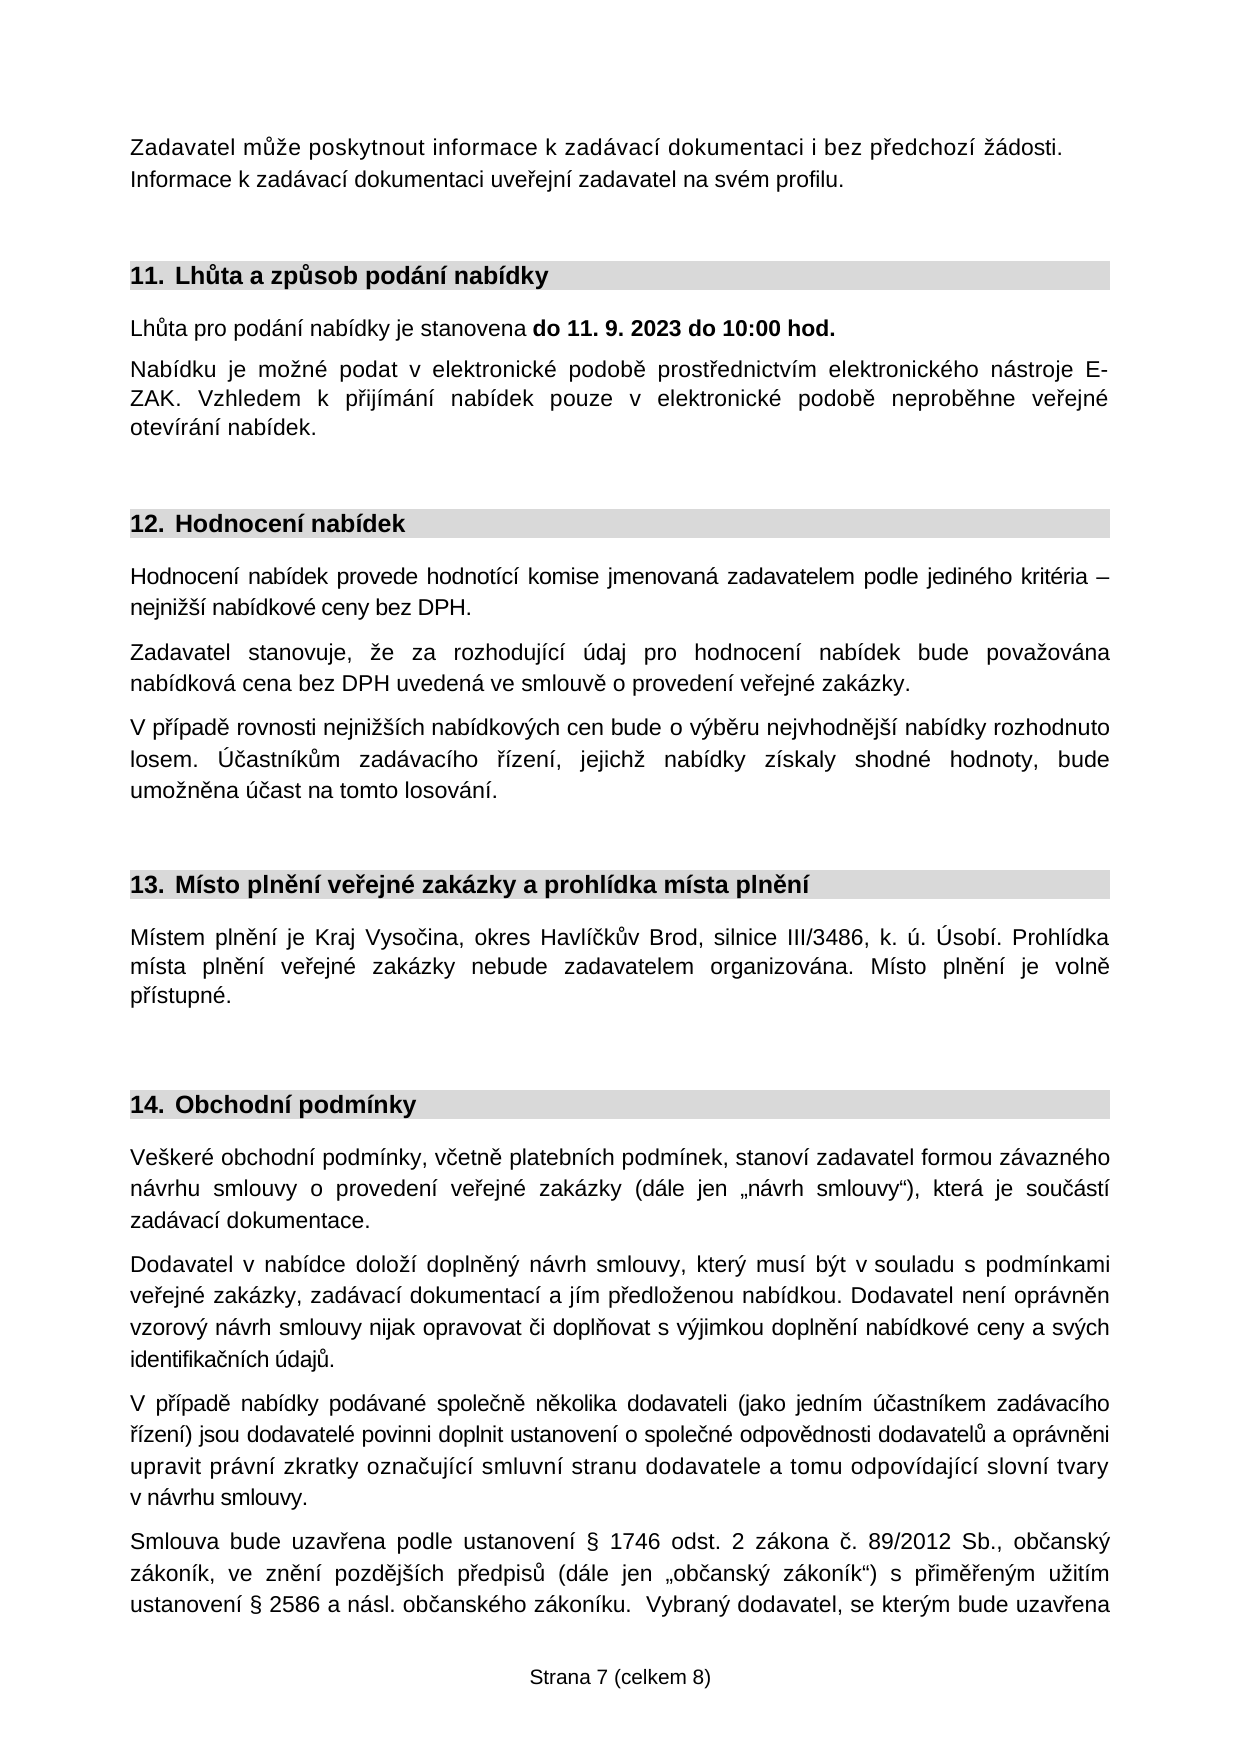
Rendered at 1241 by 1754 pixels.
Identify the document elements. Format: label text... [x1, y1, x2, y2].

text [130, 1528, 1110, 1618]
text Místem plnění je Kraj Vysočina, okres Havlíčkův Brod, silnice III/3486, k. ú. Úsobí. Prohlídka místa plnění veřejné zakázky nebude zadavatelem organizována. Místo plnění je volně přístupné. [130, 924, 1110, 1008]
text V případě nabídky podávané společně několika dodavateli (jako jedním účastníkem zadávacího řízení) jsou dodavatelé povinni doplnit ustanovení o společné odpovědnosti dodavatelů a oprávněni upravit právní zkratky označující smluvní stranu dodavatele a tomu odpovídající slovní tvary v návrhu smlouvy. [130, 1389, 1110, 1511]
subtitle Obchodní podmínky [130, 1090, 1110, 1119]
text Zadavatel může poskytnout informace k zadávací dokumentaci i bez předchozí žádosti. [130, 134, 1110, 161]
text Dodavatel v nabídce doloží doplněný návrh smlouvy, který musí být v souladu s podmínkami veřejné zakázky, zadávací dokumentací a jím předloženou nabídkou. Dodavatel není oprávněn vzorový návrh smlouvy nijak opravovat či doplňovat s výjimkou doplnění nabídkové ceny a svých identifikačních údajů. [130, 1251, 1110, 1372]
text Zadavatel stanovuje, že za rozhodující údaj pro hodnocení nabídek bude považována nabídková cena bez DPH uvedená ve smlouvě o provedení veřejné zakázky. [130, 638, 1110, 696]
subtitle Místo plnění veřejné zakázky a prohlídka místa plnění [130, 870, 1110, 899]
subtitle Hodnocení nabídek [130, 509, 1110, 538]
text Lhůta pro podání nabídky je stanovena do 11. 9. 2023 do 10:00 hod. [130, 315, 1110, 341]
subtitle Lhůta a způsob podání nabídky [130, 261, 1110, 290]
text Hodnocení nabídek provede hodnotící komise jmenovaná zadavatelem podle jediného kritéria – nejnižší nabídkové ceny bez DPH. [130, 563, 1110, 621]
text Veškeré obchodní podmínky, včetně platebních podmínek, stanoví zadavatel formou závazného návrhu smlouvy o provedení veřejné zakázky (dále jen „návrh smlouvy“), která je součástí zadávací dokumentace. [130, 1144, 1110, 1233]
text Nabídku je možné podat v elektronické podobě prostřednictvím elektronického nástroje E-ZAK. Vzhledem k přijímání nabídek pouze v elektronické podobě neproběhne veřejné otevírání nabídek. [130, 356, 1110, 441]
text V případě rovnosti nejnižších nabídkových cen bude o výběru nejvhodnější nabídky rozhodnuto losem. Účastníkům zadávacího řízení, jejichž nabídky získaly shodné hodnoty, bude umožněna účast na tomto losování. [130, 714, 1110, 803]
text Informace k zadávací dokumentaci uveřejní zadavatel na svém profilu. [130, 166, 1110, 192]
